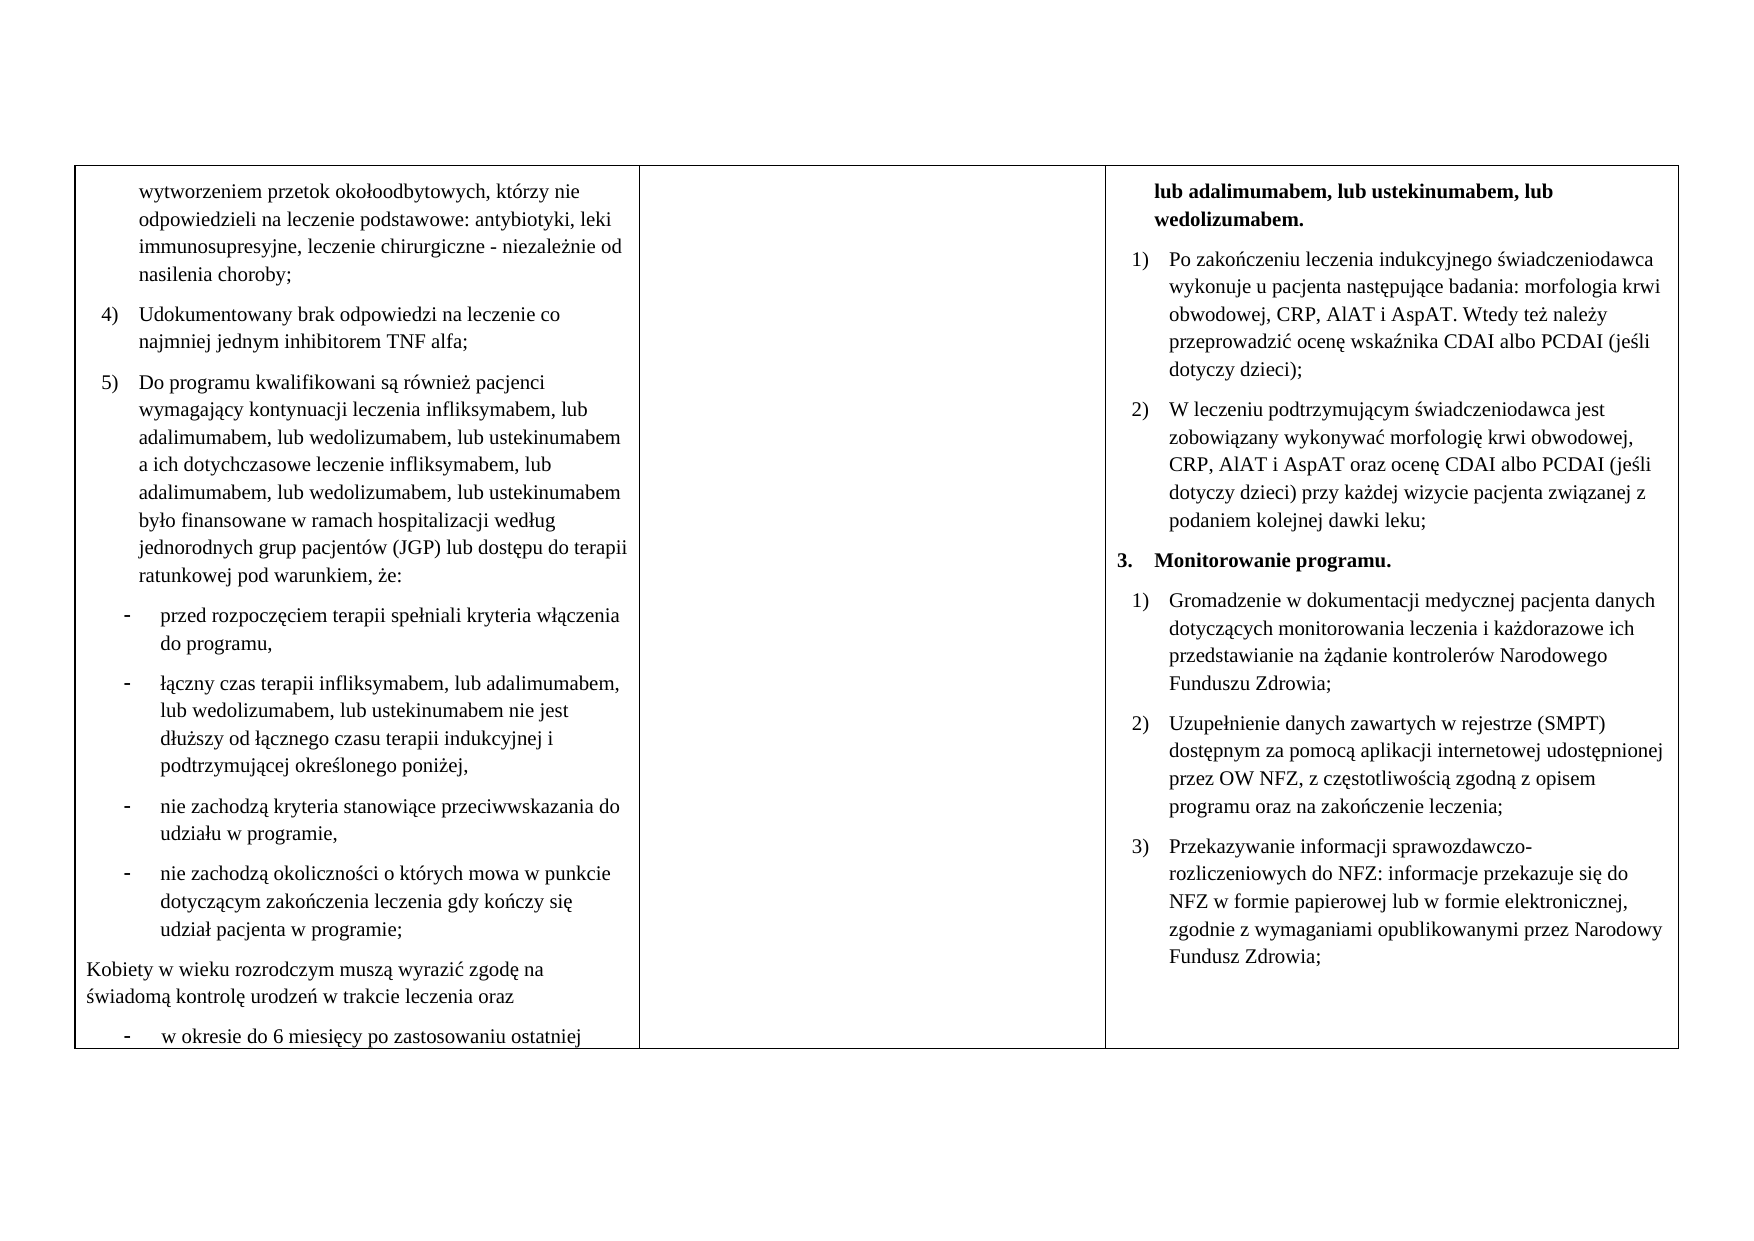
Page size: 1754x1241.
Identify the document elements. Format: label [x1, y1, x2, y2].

table_cell [640, 166, 1105, 1048]
table_cell [1106, 166, 1678, 1048]
table_cell [76, 166, 639, 1048]
